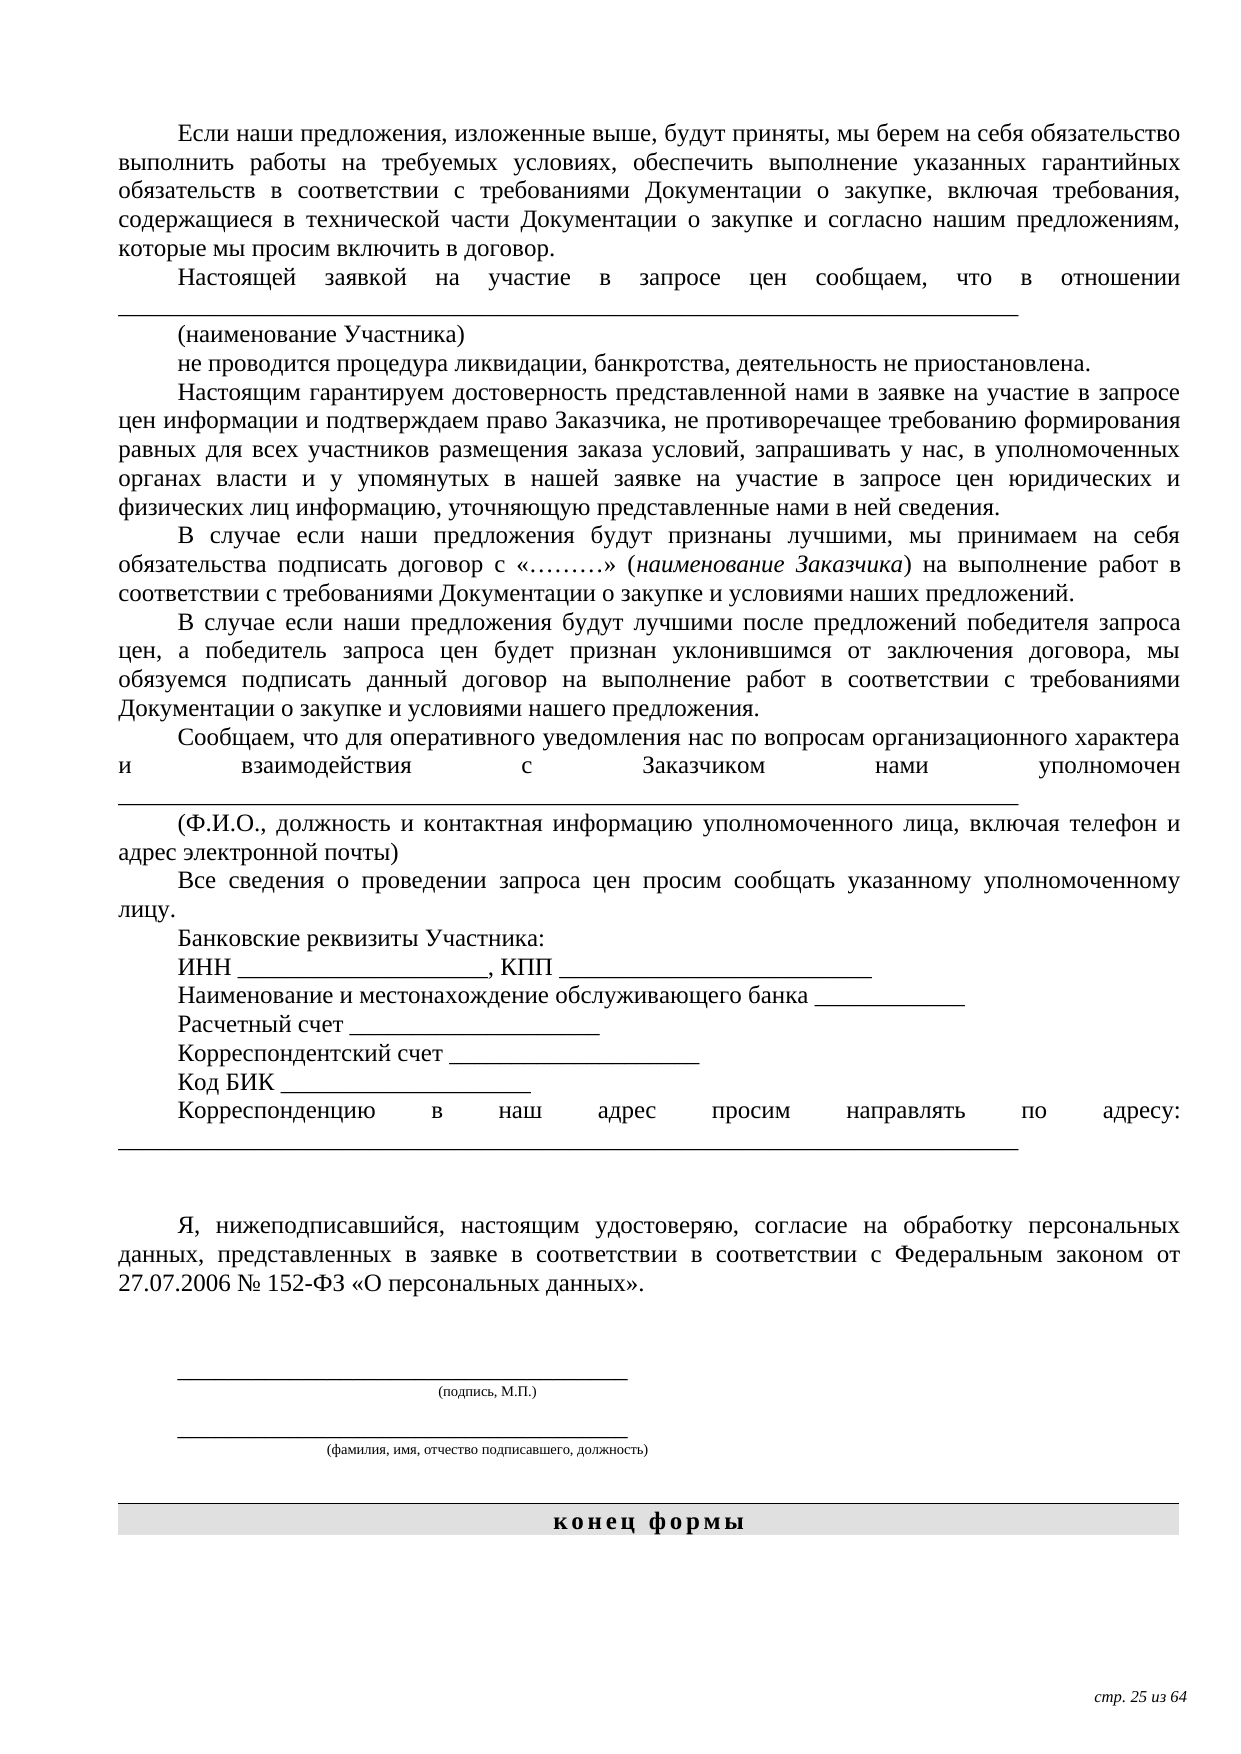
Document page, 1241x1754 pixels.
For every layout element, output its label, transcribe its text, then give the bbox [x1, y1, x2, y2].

text ____________________________________ [118, 1354, 1181, 1383]
text (фамилия, имя, отчество подписавшего, должность) [118, 1441, 797, 1469]
text Банковские реквизиты Участника: [118, 923, 1181, 952]
text не проводится процедура ликвидации, банкротства, деятельность не приостановлена. [118, 348, 1181, 377]
text Я, нижеподписавшийся, настоящим удостоверяю, согласие на обработку персональных данных, представленных в заявке в соответствии в соответствии с Федеральным законом от 27.07.2006 № 152-ФЗ «О персональных данных». [118, 1211, 1181, 1297]
text Настоящей заявкой на участие в запросе цен сообщаем, что в отношении ________________________________________________________________________ [118, 262, 1181, 319]
text Все сведения о проведении запроса цен просим сообщать указанному уполномоченному лицу. [118, 866, 1181, 923]
text Если наши предложения, изложенные выше, будут приняты, мы берем на себя обязательство выполнить работы на требуемых условиях, обеспечить выполнение указанных гарантийных обязательств в соответствии с требованиями Документации о закупке, включая требования, содержащиеся в технической части Документации о закупке и согласно нашим предложениям, которые мы просим включить в договор. [118, 118, 1181, 262]
text Корреспонденцию в наш адрес просим направлять по адресу: ________________________________________________________________________ [118, 1096, 1181, 1153]
text ____________________________________ [118, 1412, 1181, 1441]
text (подпись, М.П.) [118, 1383, 797, 1412]
text Расчетный счет ____________________ [118, 1009, 1181, 1038]
text Сообщаем, что для оперативного уведомления нас по вопросам организационного характера и взаимодействия с Заказчиком нами уполномочен ________________________________________________________________________ [118, 722, 1181, 808]
text Наименование и местонахождение обслуживающего банка ____________ [118, 981, 1181, 1009]
text В случае если наши предложения будут признаны лучшими, мы принимаем на себя обязательства подписать договор с «………» (наименование Заказчика) на выполнение работ в соответствии с требованиями Документации о закупке и условиями наших предложений. [118, 521, 1181, 607]
text Настоящим гарантируем достоверность представленной нами в заявке на участие в запросе цен информации и подтверждаем право Заказчика, не противоречащее требованию формирования равных для всех участников размещения заказа условий, запрашивать у нас, в уполномоченных органах власти и у упомянутых в нашей заявке на участие в запросе цен юридических и физических лиц информацию, уточняющую представленные нами в ней сведения. [118, 377, 1181, 521]
text конец формы [118, 1504, 1179, 1535]
text Корреспондентский счет ____________________ [118, 1038, 1181, 1067]
text В случае если наши предложения будут лучшими после предложений победителя запроса цен, а победитель запроса цен будет признан уклонившимся от заключения договора, мы обязуемся подписать данный договор на выполнение работ в соответствии с требованиями Документации о закупке и условиями нашего предложения. [118, 607, 1181, 722]
text (наименование Участника) [118, 319, 1181, 348]
text ИНН ____________________, КПП _________________________ [118, 952, 1181, 981]
text Код БИК ____________________ [118, 1067, 1181, 1096]
text (Ф.И.О., должность и контактная информацию уполномоченного лица, включая телефон и адрес электронной почты) [118, 808, 1181, 866]
